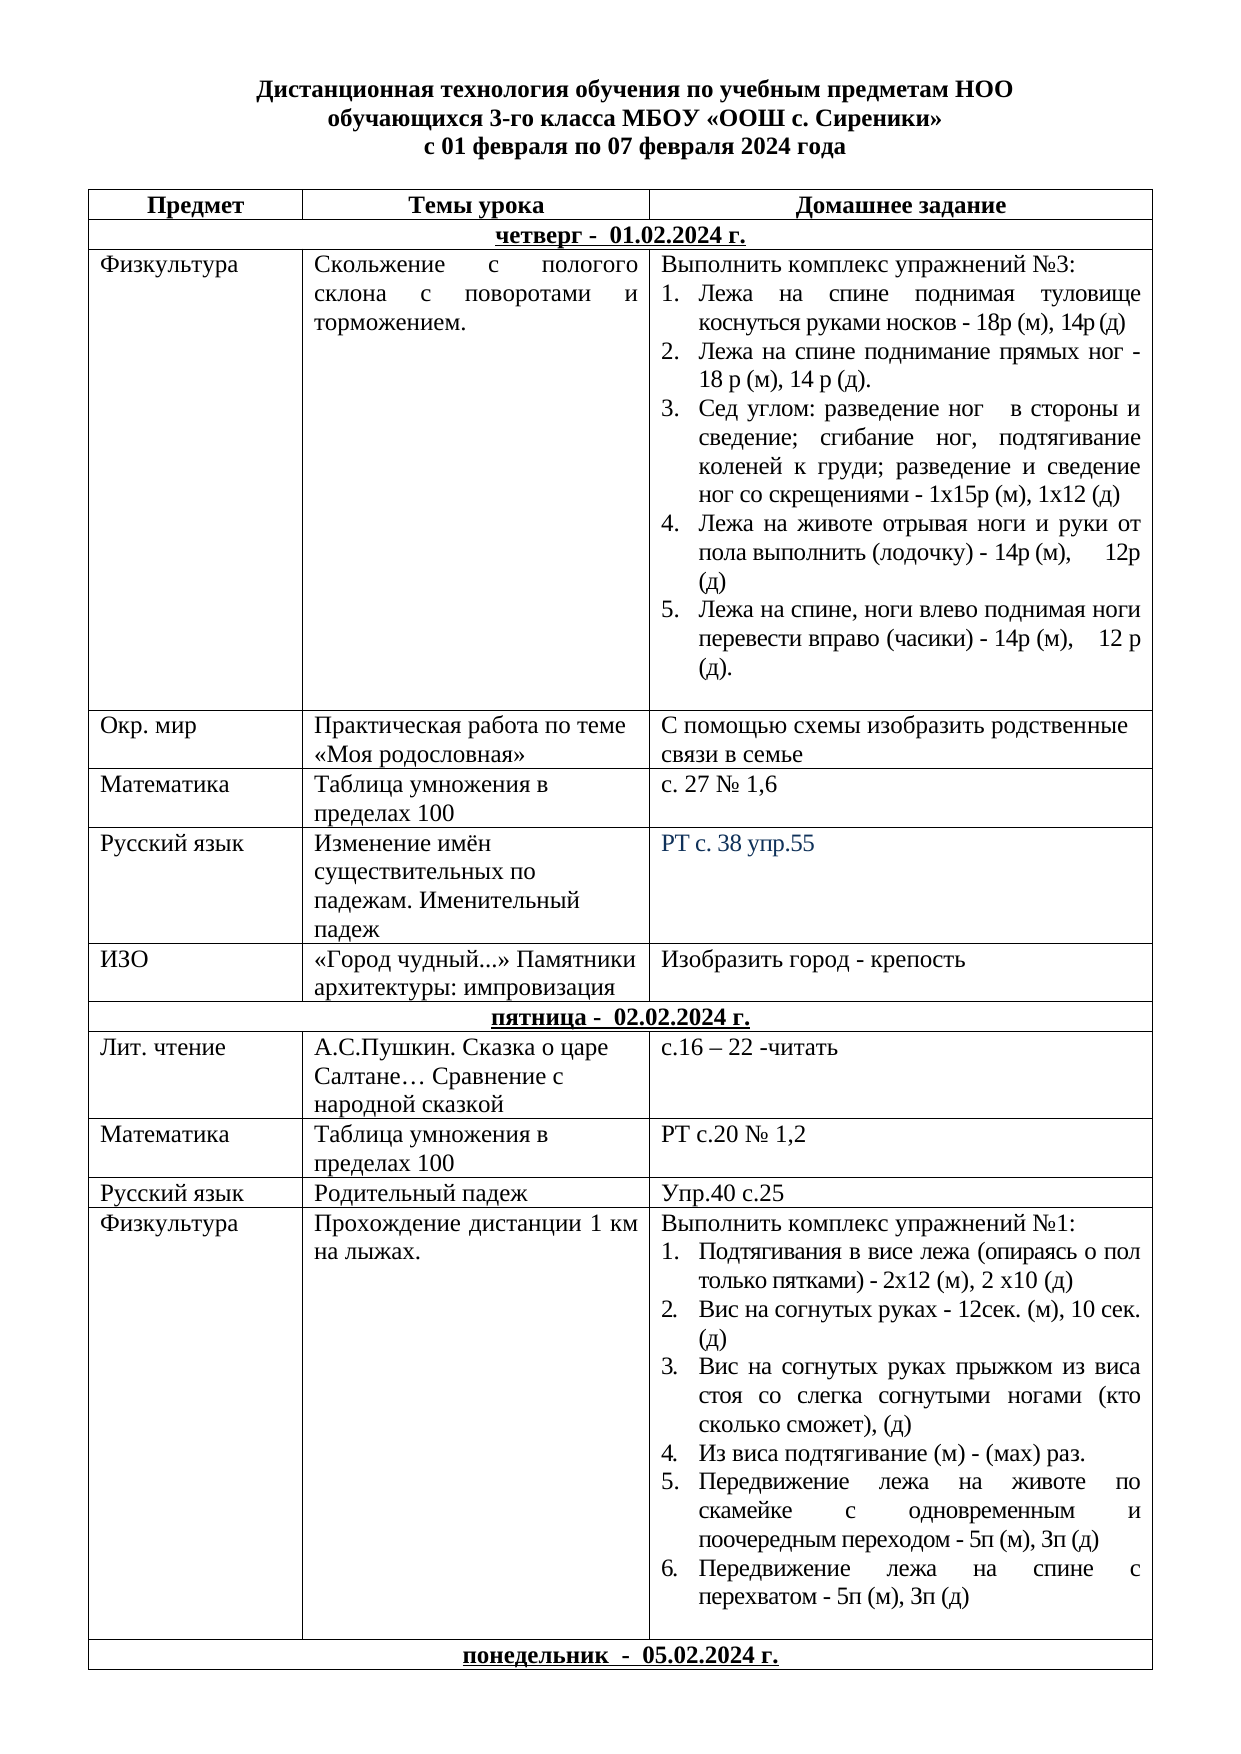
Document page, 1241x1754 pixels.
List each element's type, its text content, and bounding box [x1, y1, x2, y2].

table_cell Физкультура [89, 1208, 302, 1639]
table_cell Физкультура [89, 250, 302, 709]
table_cell Упр.40 с.25 [650, 1178, 1152, 1207]
table_header Домашнее задание [650, 190, 1152, 219]
table_cell Математика [89, 769, 302, 827]
table_cell Изобразить город - крепость [650, 944, 1152, 1001]
table_cell Лит. чтение [89, 1032, 302, 1118]
table_cell Скольжение с пологого склона с поворотами и торможением. [303, 250, 649, 709]
table_cell РТ с.20 № 1,2 [650, 1119, 1152, 1177]
table_cell РТ с. 38 упр.55 [650, 828, 1152, 943]
text обучающихся 3-го класса МБОУ «ООШ с. Сиреники» [118, 103, 1152, 131]
table_cell С помощью схемы изобразить родственные связи в семье [650, 711, 1152, 768]
table_header Предмет [89, 190, 302, 219]
table_cell пятница - 02.02.2024 г. [89, 1002, 1152, 1031]
table_cell с.16 – 22 -читать [650, 1032, 1152, 1118]
table_cell Таблица умножения в пределах 100 [303, 1119, 649, 1177]
table_cell Окр. мир [89, 711, 302, 768]
text Дистанционная технология обучения по учебным предметам НОО [118, 74, 1152, 103]
table_cell А.С.Пушкин. Сказка о царе Салтане… Сравнение с народной сказкой [303, 1032, 649, 1118]
table_cell Математика [89, 1119, 302, 1177]
table_cell с. 27 № 1,6 [650, 769, 1152, 827]
table_cell Практическая работа по теме «Моя родословная» [303, 711, 649, 768]
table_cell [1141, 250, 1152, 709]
text с 01 февраля по 07 февраля 2024 года [118, 131, 1152, 160]
table_cell Русский язык [89, 1178, 302, 1207]
table_cell четверг - 01.02.2024 г. [89, 220, 1152, 248]
table_cell Родительный падеж [303, 1178, 649, 1207]
table_cell Изменение имён существительных по падежам. Именительный падеж [303, 828, 649, 943]
table_cell Таблица умножения в пределах 100 [303, 769, 649, 827]
table_cell Русский язык [89, 828, 302, 943]
table_cell понедельник - 05.02.2024 г. [89, 1640, 1152, 1669]
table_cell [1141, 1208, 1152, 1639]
table_cell ИЗО [89, 944, 302, 1001]
table_cell «Город чудный...» Памятники архитектуры: импровизация [303, 944, 649, 1001]
table_cell Прохождение дистанции 1 км на лыжах. [303, 1208, 649, 1639]
table_header Темы урока [303, 190, 649, 219]
